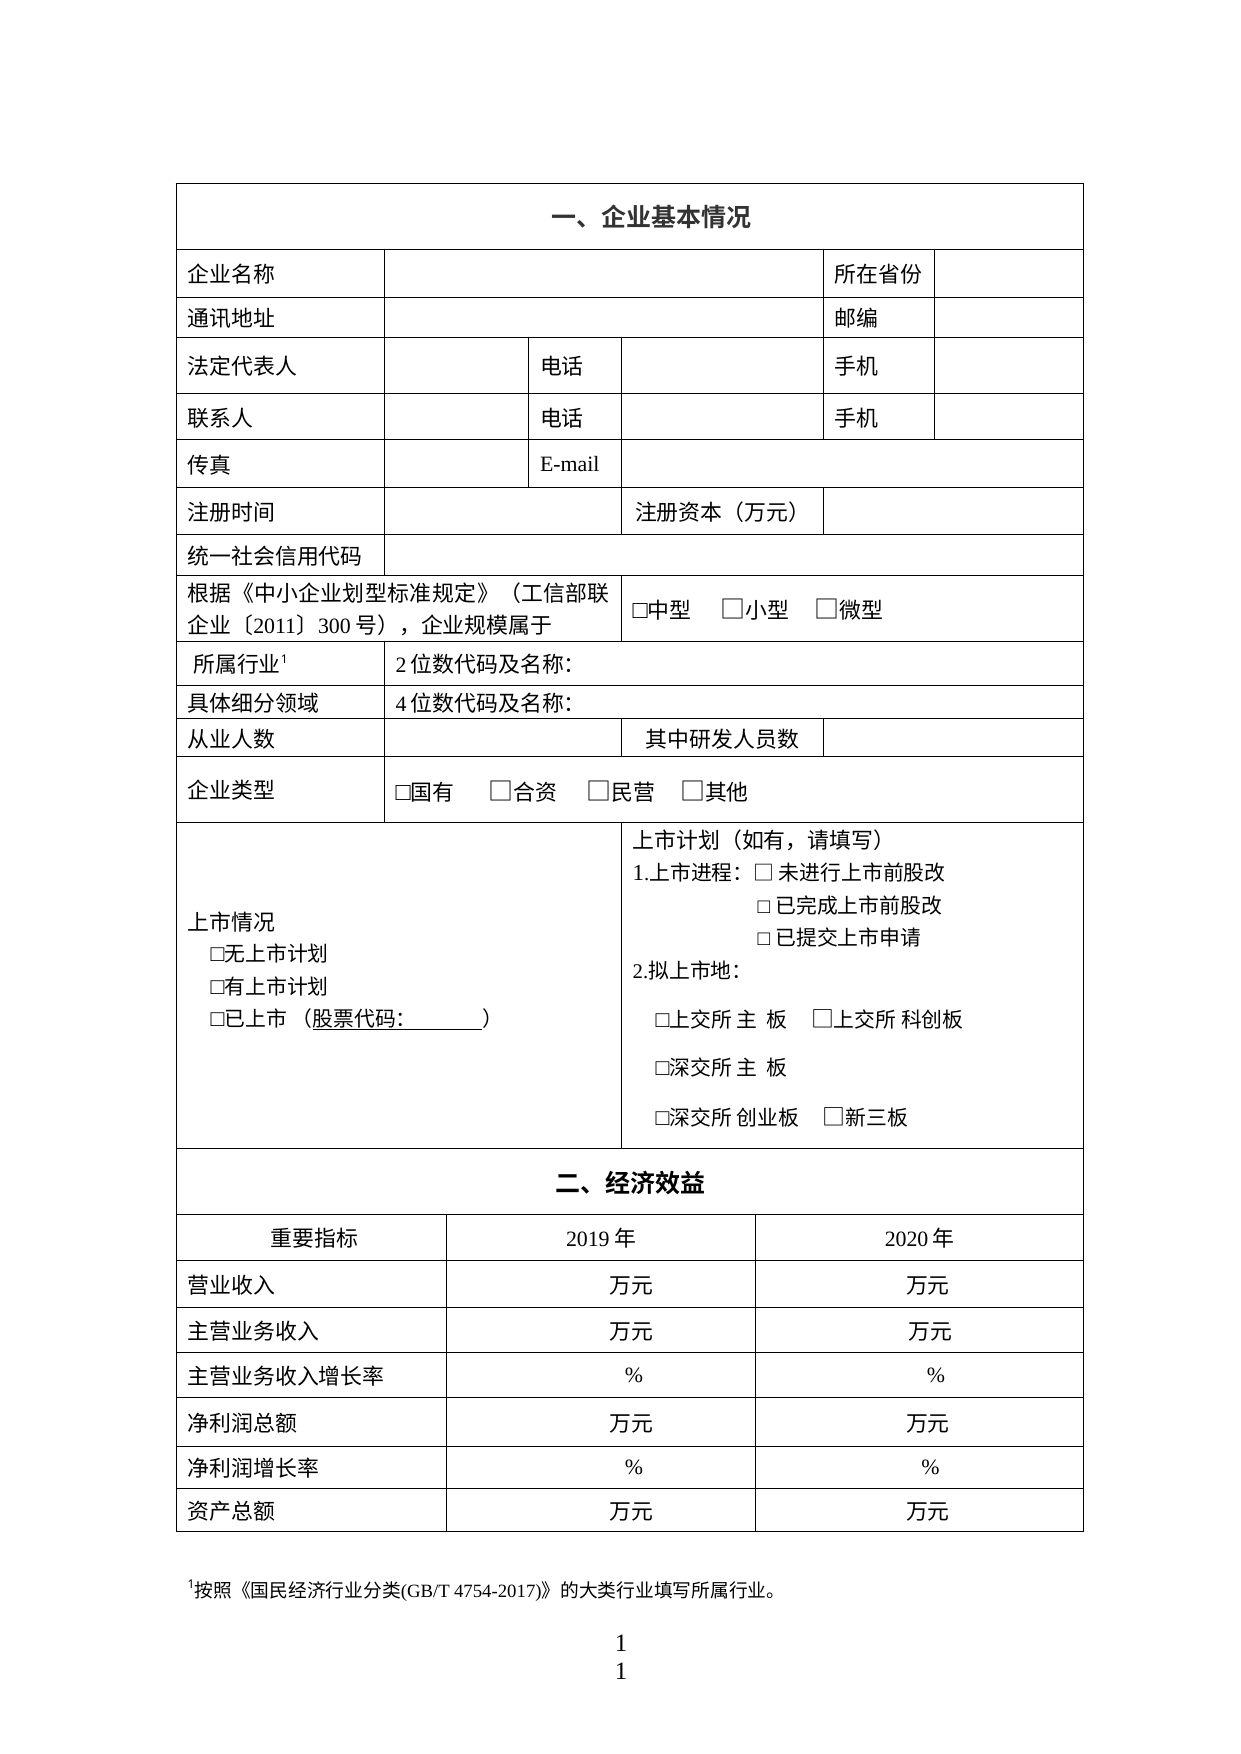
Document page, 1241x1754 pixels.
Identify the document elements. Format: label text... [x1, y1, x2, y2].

table_cell [824, 719, 1083, 756]
table_cell 万元 [756, 1261, 1083, 1307]
table_cell 联系人 [177, 394, 384, 439]
table_cell 统一社会信用代码 [177, 535, 384, 574]
table_cell 根据《中小企业划型标准规定》（工信部联企业〔2011〕300号），企业规模属于 [177, 576, 621, 641]
table_cell [622, 394, 823, 439]
table_cell 万元 [756, 1398, 1083, 1446]
table_cell [935, 338, 1083, 392]
table_cell % [756, 1447, 1083, 1487]
table_cell 2020年 [756, 1215, 1083, 1260]
table_cell 营业收入 [177, 1261, 446, 1307]
table_cell 主营业务收入增长率 [177, 1353, 446, 1397]
table_cell □国有 □合资 □民营 □其他 [385, 757, 1083, 822]
table_cell [622, 440, 1083, 487]
table_cell 电话 [529, 338, 621, 392]
table_cell 法定代表人 [177, 338, 384, 392]
table_cell 万元 [447, 1398, 755, 1446]
table_cell 其中研发人员数 [622, 719, 823, 756]
table_cell 注册资本（万元） [622, 488, 823, 534]
table_cell 企业类型 [177, 757, 384, 822]
table_cell [824, 488, 1083, 534]
table_cell 所属行业 [177, 642, 384, 684]
table_cell 万元 [447, 1489, 755, 1531]
table_cell [385, 298, 823, 337]
table_cell % [447, 1447, 755, 1487]
table_cell 通讯地址 [177, 298, 384, 337]
table_cell 万元 [447, 1308, 755, 1352]
table_cell 电话 [529, 394, 621, 439]
table_cell 传真 [177, 440, 384, 487]
table_cell 具体细分领域 [177, 686, 384, 718]
table_cell [385, 719, 621, 756]
table_cell [385, 535, 1083, 574]
table_cell 2019年 [447, 1215, 755, 1260]
table_cell 重要指标 [177, 1215, 446, 1260]
table_cell 净利润增长率 [177, 1447, 446, 1487]
table_cell 2位数代码及名称： [385, 642, 1083, 684]
table_cell 企业名称 [177, 250, 384, 297]
table_cell % [756, 1353, 1083, 1397]
table_cell 二、经济效益 [177, 1149, 1083, 1214]
table_cell 手机 [824, 338, 934, 392]
table_cell 从业人数 [177, 719, 384, 756]
table_cell 万元 [447, 1261, 755, 1307]
table_cell 上市计划（如有，请填写） 1.上市进程：□ 未进行上市前股改 □ 已完成上市前股改 □ 已提交上市申请 2.拟上市地： □上交所 主 板 □上交所 科创板 □深交所 主 板 □深交所 创业板 □新三板 [622, 823, 1083, 1148]
table_cell [385, 338, 528, 392]
table_cell [935, 394, 1083, 439]
table_cell 注册时间 [177, 488, 384, 534]
table_cell [385, 250, 823, 297]
table_cell [935, 298, 1083, 337]
table_cell 净利润总额 [177, 1398, 446, 1446]
table_cell 4位数代码及名称： [385, 686, 1083, 718]
table_cell 万元 [756, 1308, 1083, 1352]
table_cell 手机 [824, 394, 934, 439]
table_cell 上市情况 □无上市计划 □有上市计划 □已上市 （股票代码： ） [177, 823, 621, 1148]
table_cell □中型 □小型 □微型 [622, 576, 1083, 641]
table_cell [385, 488, 621, 534]
table_cell 资产总额 [177, 1489, 446, 1531]
table_cell 主营业务收入 [177, 1308, 446, 1352]
table_cell 万元 [756, 1489, 1083, 1531]
table_cell E-mail [529, 440, 621, 487]
table_cell 邮编 [824, 298, 934, 337]
table_cell [935, 250, 1083, 297]
table_cell [385, 440, 528, 487]
table_cell % [447, 1353, 755, 1397]
table_cell 所在省份 [824, 250, 934, 297]
table_cell [385, 394, 528, 439]
table_header 一、企业基本情况 [177, 184, 1083, 248]
table_cell [622, 338, 823, 392]
